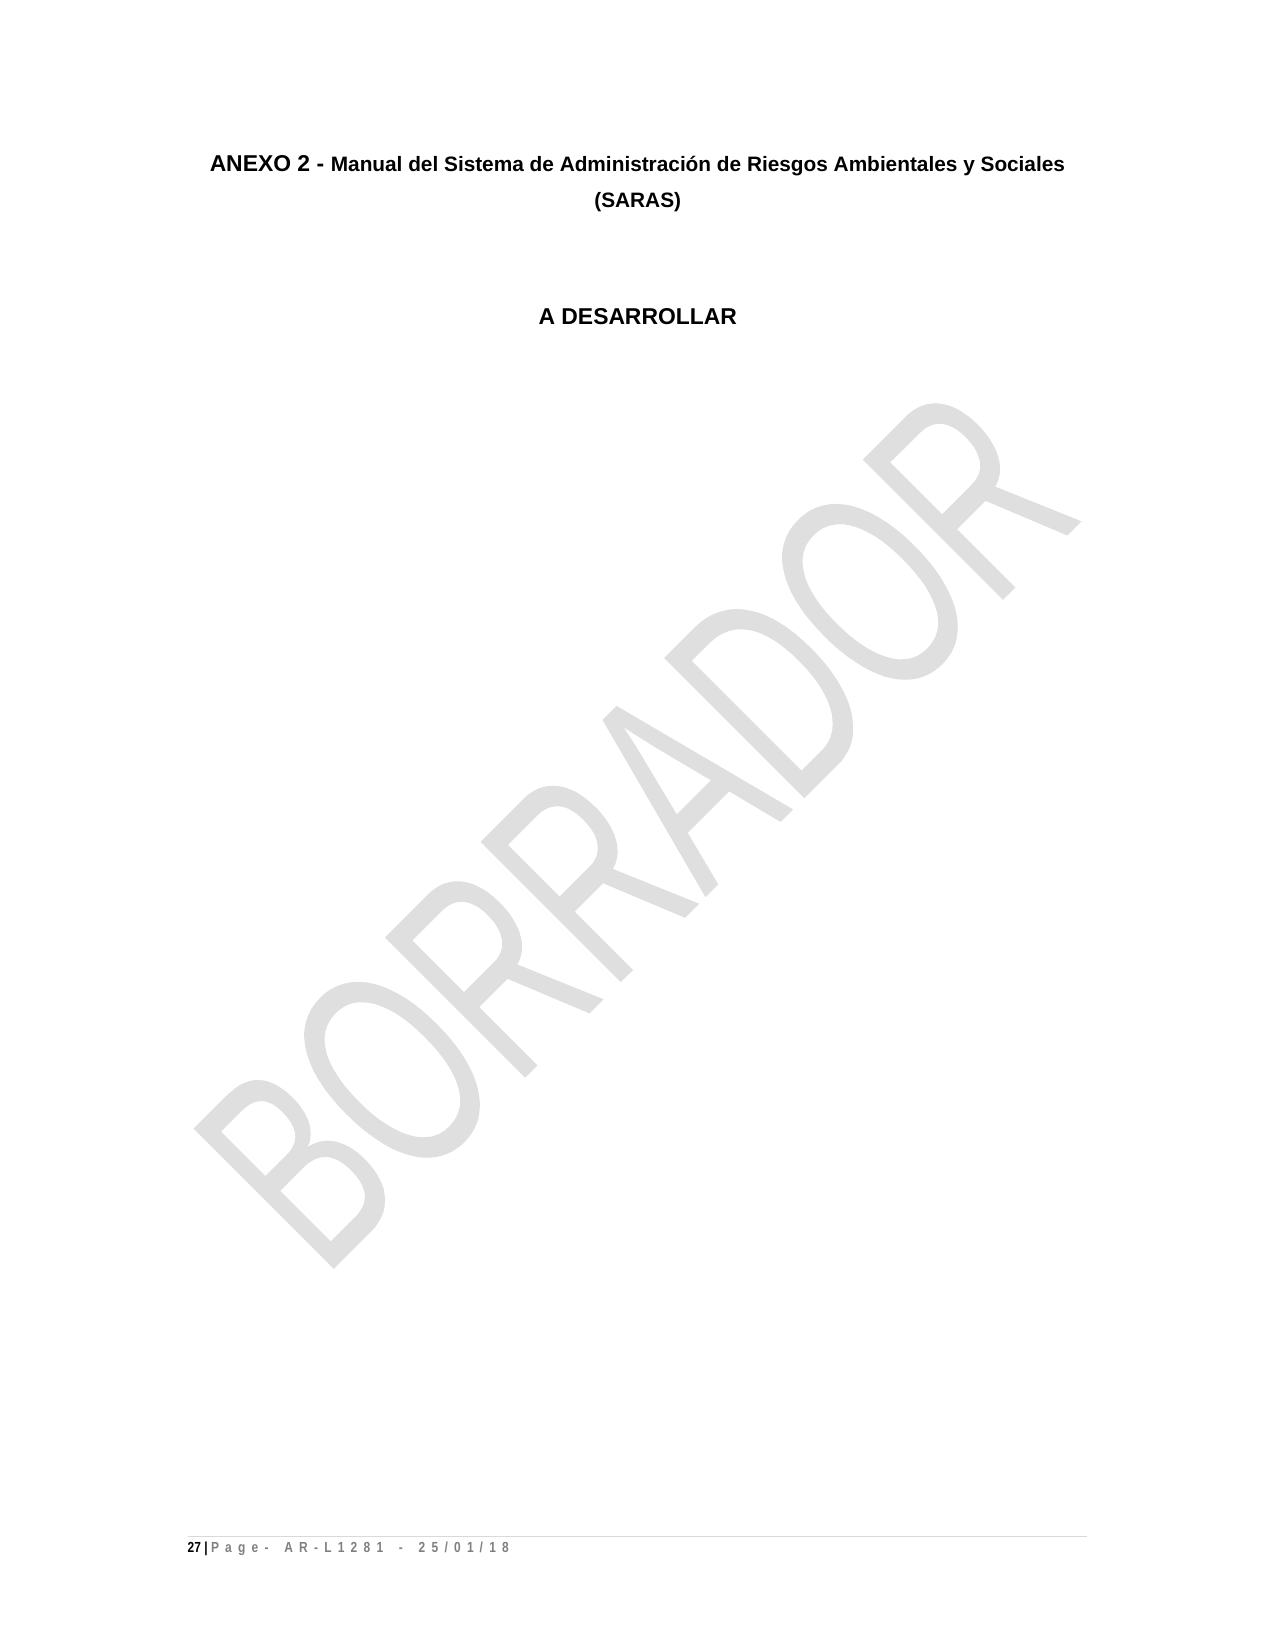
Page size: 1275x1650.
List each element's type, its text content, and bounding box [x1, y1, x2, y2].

title A DESARROLLAR [187, 303, 1087, 329]
title ANEXO 2 - Manual del Sistema de Administración de Riesgos Ambientales y Sociales (SARAS) [187, 150, 1087, 212]
